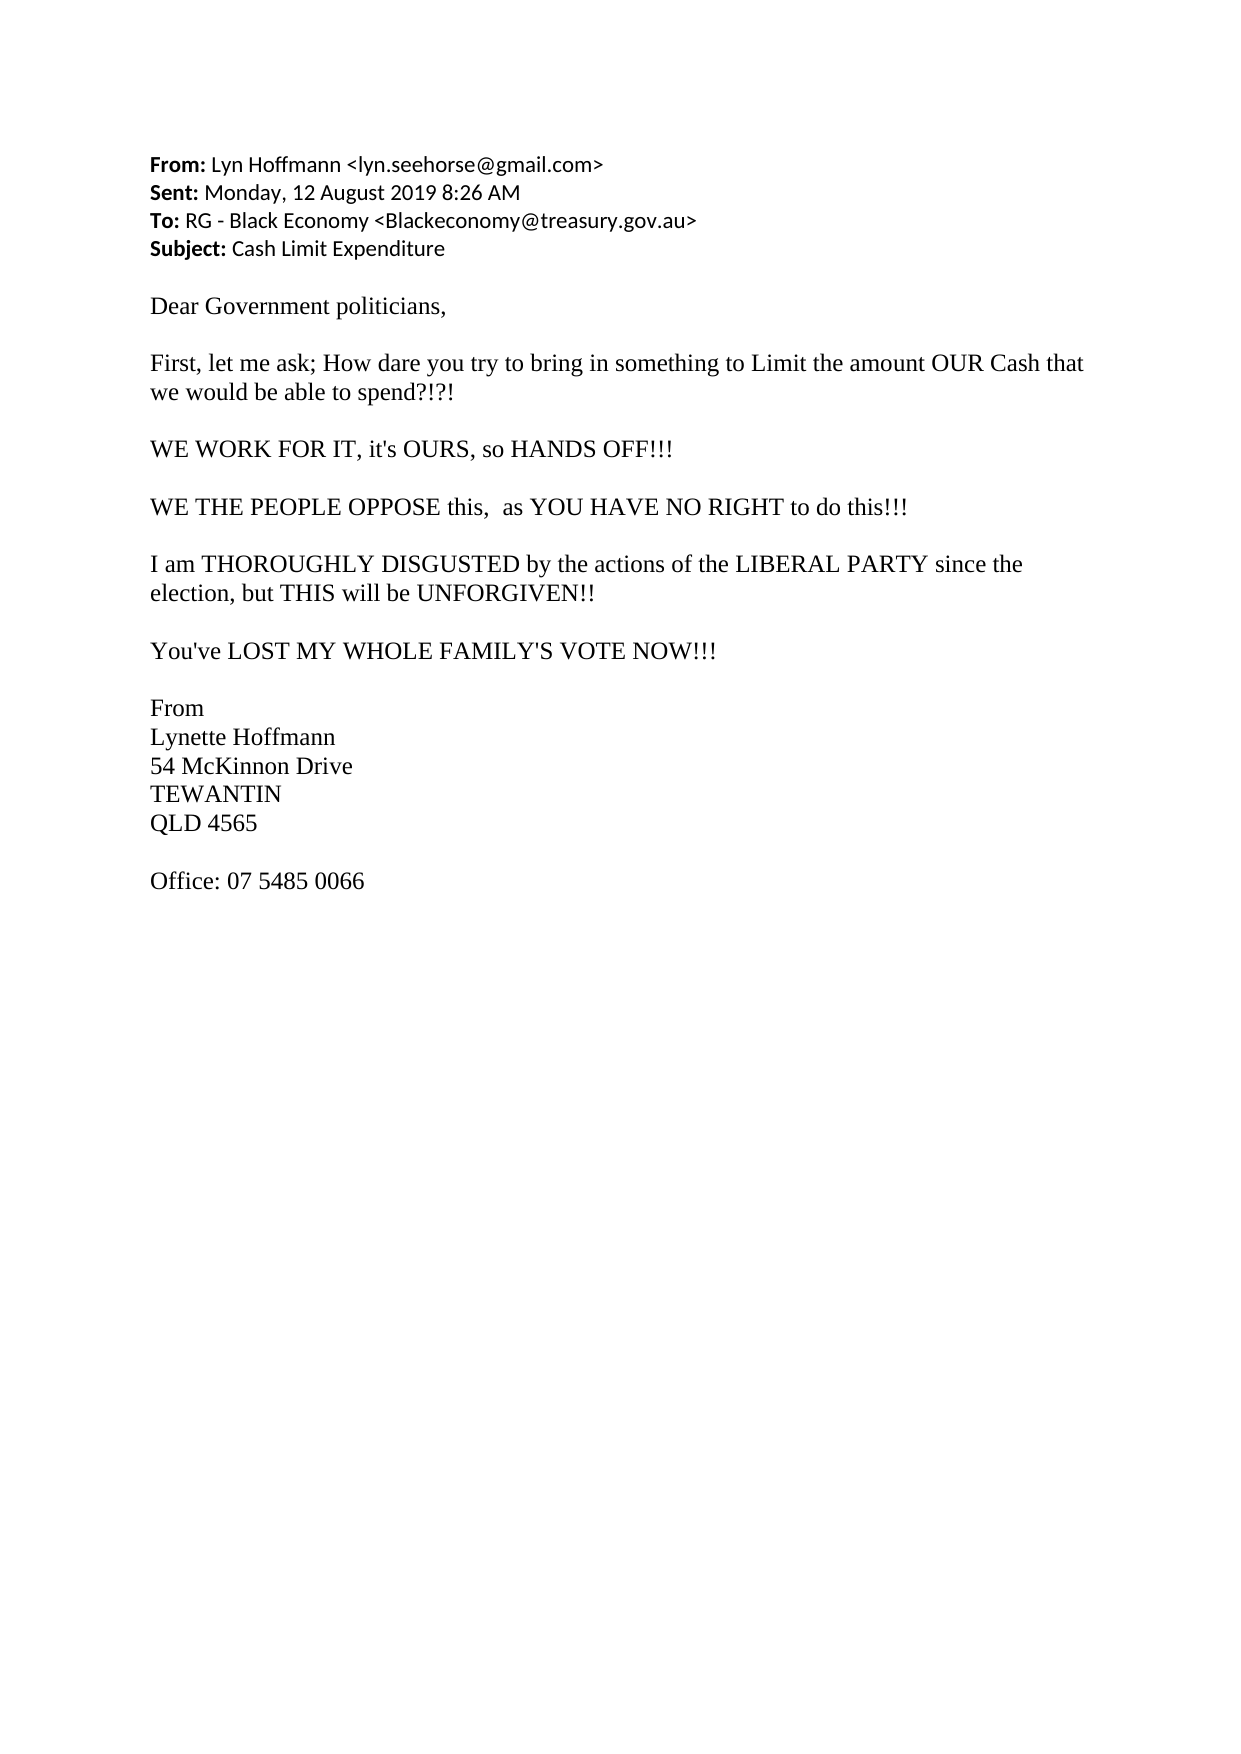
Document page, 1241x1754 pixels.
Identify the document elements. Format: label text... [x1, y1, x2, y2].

text I am THOROUGHLY DISGUSTED by the actions of the LIBERAL PARTY since the election, but THIS will be UNFORGIVEN!! [150, 549, 1090, 607]
text From [150, 693, 1090, 722]
text WE WORK FOR IT, it's OURS, so HANDS OFF!!! [150, 434, 1090, 463]
text TEWANTIN [150, 779, 1090, 808]
text QLD 4565 [150, 808, 1090, 837]
text Office: 07 5485 0066 [150, 866, 1090, 894]
text You've LOST MY WHOLE FAMILY'S VOTE NOW!!! [150, 636, 1090, 664]
text 54 McKinnon Drive [150, 751, 1090, 779]
text Lynette Hoffmann [150, 722, 1090, 751]
text First, let me ask; How dare you try to bring in something to Limit the amount OUR Cash that we would be able to spend?!?! [150, 348, 1090, 406]
text WE THE PEOPLE OPPOSE this, as YOU HAVE NO RIGHT to do this!!! [150, 492, 1090, 521]
text From: Lyn Hoffmann <lyn.seehorse@gmail.com> Sent: Monday, 12 August 2019 8:26 AM To: RG - Black Economy <Blackeconomy@treasury.gov.au> Subject: Cash Limit Expenditure [150, 150, 1090, 262]
text Dear Government politicians, [150, 291, 1090, 319]
